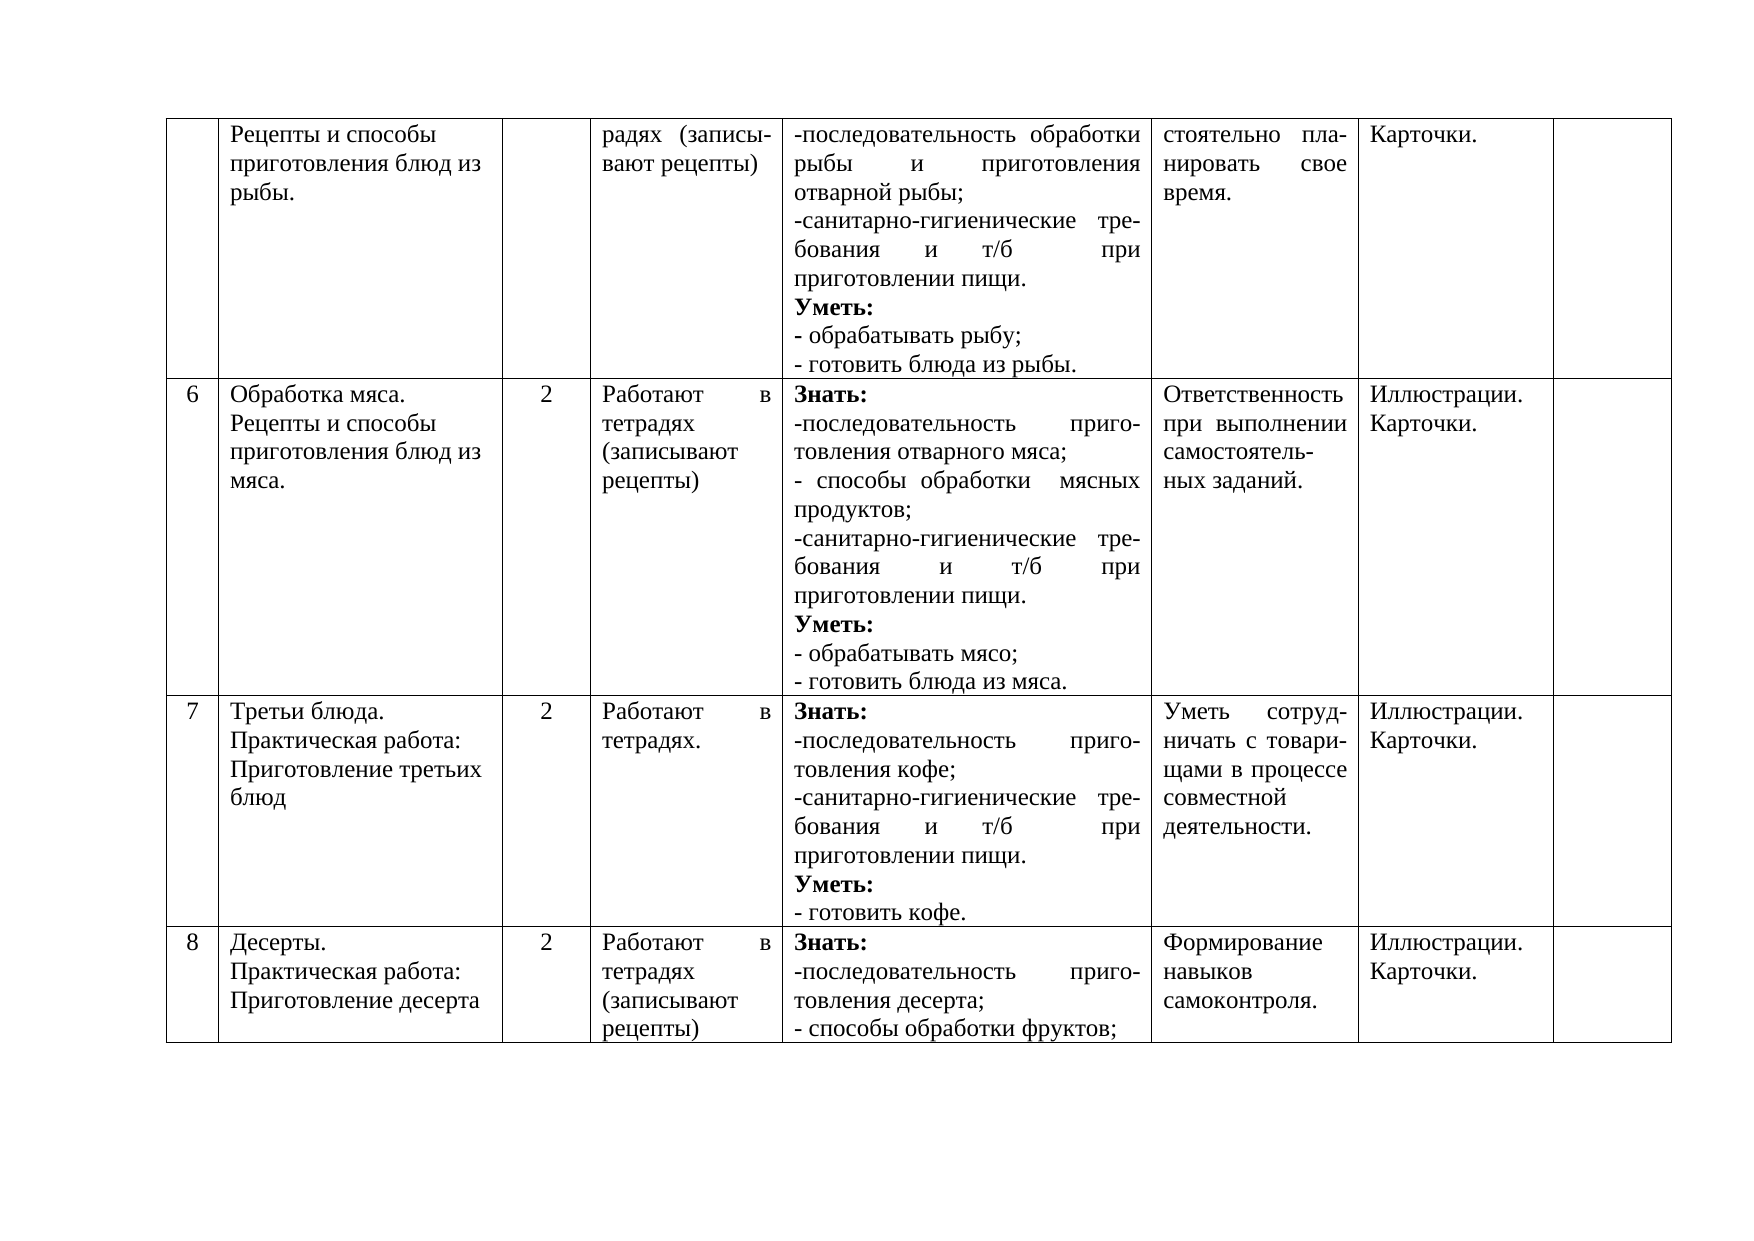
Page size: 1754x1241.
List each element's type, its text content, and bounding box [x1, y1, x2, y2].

table_cell [1554, 927, 1671, 1042]
table_cell 8 [167, 927, 218, 1042]
table_cell 6 [167, 379, 218, 695]
table_cell 2 [503, 379, 590, 695]
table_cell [783, 119, 1151, 378]
table_cell 2 [503, 927, 590, 1042]
table_cell Знать: -последовательность приго-товления кофе; -санитарно-гигиенические тре-бования и т/б при приготовлении пищи. Уметь: - готовить кофе. [783, 696, 1151, 926]
table_cell Обработка мяса. Рецепты и способы приготовления блюд из мяса. [219, 379, 502, 695]
table_cell Работают в тетрадях (записывают рецепты) [591, 379, 782, 695]
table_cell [1359, 119, 1553, 378]
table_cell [1359, 927, 1553, 1042]
table_cell 5 [167, 119, 218, 378]
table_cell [219, 119, 502, 378]
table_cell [219, 927, 502, 1042]
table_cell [783, 927, 1151, 1042]
table_cell 2 [503, 696, 590, 926]
table_cell Работают в тетрадях. [591, 696, 782, 926]
table_cell Знать: -последовательность приго-товления отварного мяса; - способы обработки мясных продуктов; -санитарно-гигиенические тре-бования и т/б при приготовлении пищи. Уметь: - обрабатывать мясо; - готовить блюда из мяса. [783, 379, 1151, 695]
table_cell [1152, 927, 1358, 1042]
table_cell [591, 119, 782, 378]
table_cell [1554, 696, 1671, 926]
table_cell Иллюстрации. Карточки. [1359, 696, 1553, 926]
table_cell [1152, 119, 1358, 378]
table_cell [591, 927, 782, 1042]
table_cell 7 [167, 696, 218, 926]
table_cell [1554, 379, 1671, 695]
table_cell Уметь сотруд-ничать с товари-щами в процессе совместной деятельности. [1152, 696, 1358, 926]
table_cell Третьи блюда. Практическая работа: Приготовление третьих блюд [219, 696, 502, 926]
table_cell [1554, 119, 1671, 378]
table_cell 2 [503, 119, 590, 378]
table_cell Ответственность при выполнении самостоятель-ных заданий. [1152, 379, 1358, 695]
table_cell Иллюстрации. Карточки. [1359, 379, 1553, 695]
